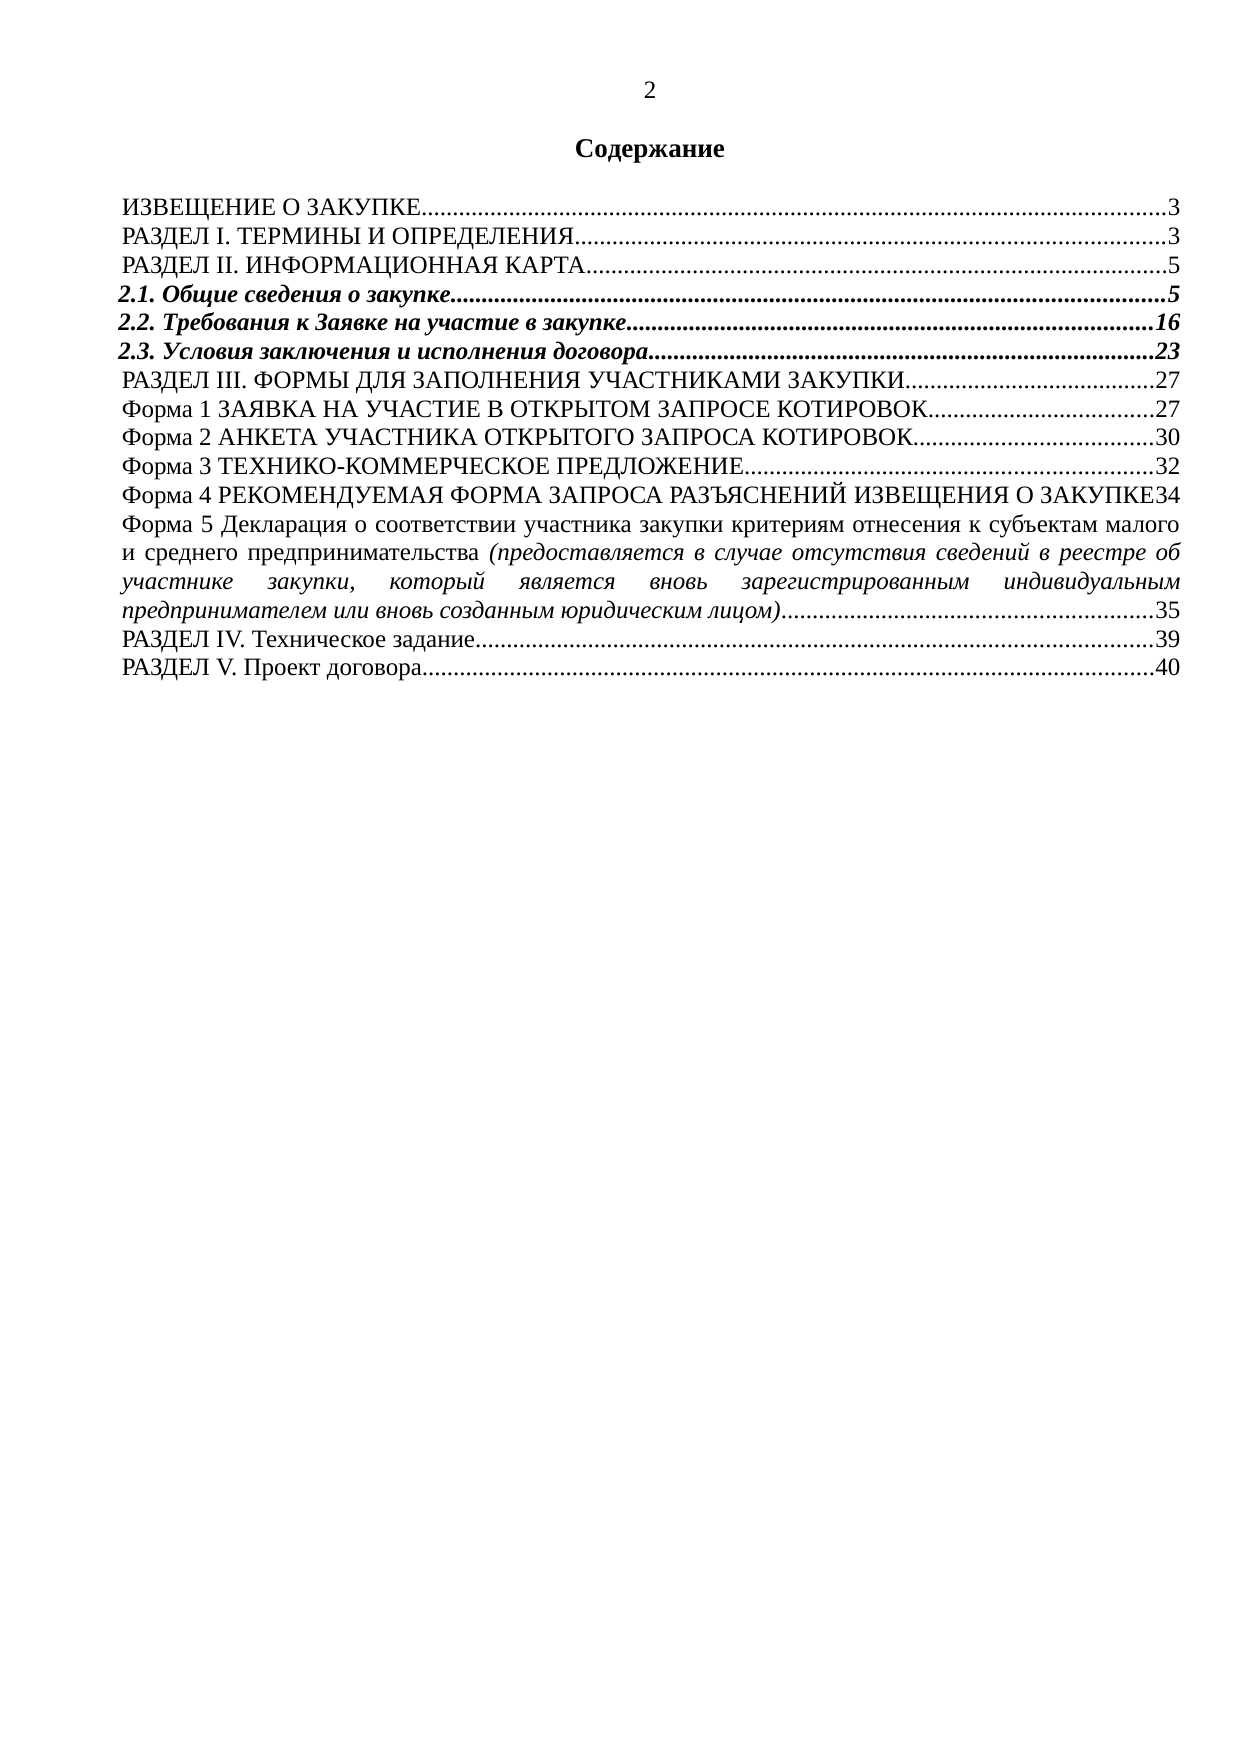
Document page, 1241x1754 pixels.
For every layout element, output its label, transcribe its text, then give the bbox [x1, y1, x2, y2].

text Форма 1 ЗАЯВКА НА УЧАСТИЕ В ОТКРЫТОМ ЗАПРОСЕ КОТИРОВОК 27 [122, 394, 1181, 422]
text РАЗДЕЛ II. ИНФОРМАЦИОННАЯ КАРТА 5 [122, 250, 1181, 279]
text Форма 2 АНКЕТА УЧАСТНИКА ОТКРЫТОГО ЗАПРОСА КОТИРОВОК 30 [122, 422, 1181, 451]
text РАЗДЕЛ IV. Техническое задание 39 [122, 624, 1181, 652]
text Форма 5 Декларация о соответствии участника закупки критериям отнесения к субъектам малого и среднего предпринимательства (предоставляется в случае отсутствия сведений в реестре об участнике закупки, который является вновь зарегистрированным индивидуальным предпринимателем или вновь созданным юридическим лицом) 35 [122, 509, 1181, 624]
list 2.2. Требования к Заявке на участие в закупке 16 [118, 307, 1181, 336]
text РАЗДЕЛ I. ТЕРМИНЫ И ОПРЕДЕЛЕНИЯ 3 [122, 221, 1181, 250]
list 2.3. Условия заключения и исполнения договора 23 [118, 336, 1181, 365]
text Форма 3 ТЕХНИКО-КОММЕРЧЕСКОЕ ПРЕДЛОЖЕНИЕ 32 [122, 451, 1181, 480]
text Содержание [118, 132, 1181, 164]
text РАЗДЕЛ III. ФОРМЫ ДЛЯ ЗАПОЛНЕНИЯ УЧАСТНИКАМИ ЗАКУПКИ 27 [122, 365, 1181, 394]
text РАЗДЕЛ V. Проект договора 40 [122, 652, 1181, 681]
text Форма 4 РЕКОМЕНДУЕМАЯ ФОРМА ЗАПРОСА РАЗЪЯСНЕНИЙ ИЗВЕЩЕНИЯ О ЗАКУПКЕ 34 [122, 480, 1181, 509]
list 2.1. Общие сведения о закупке 5 [118, 279, 1181, 307]
text ИЗВЕЩЕНИЕ О ЗАКУПКЕ 3 [122, 192, 1181, 221]
